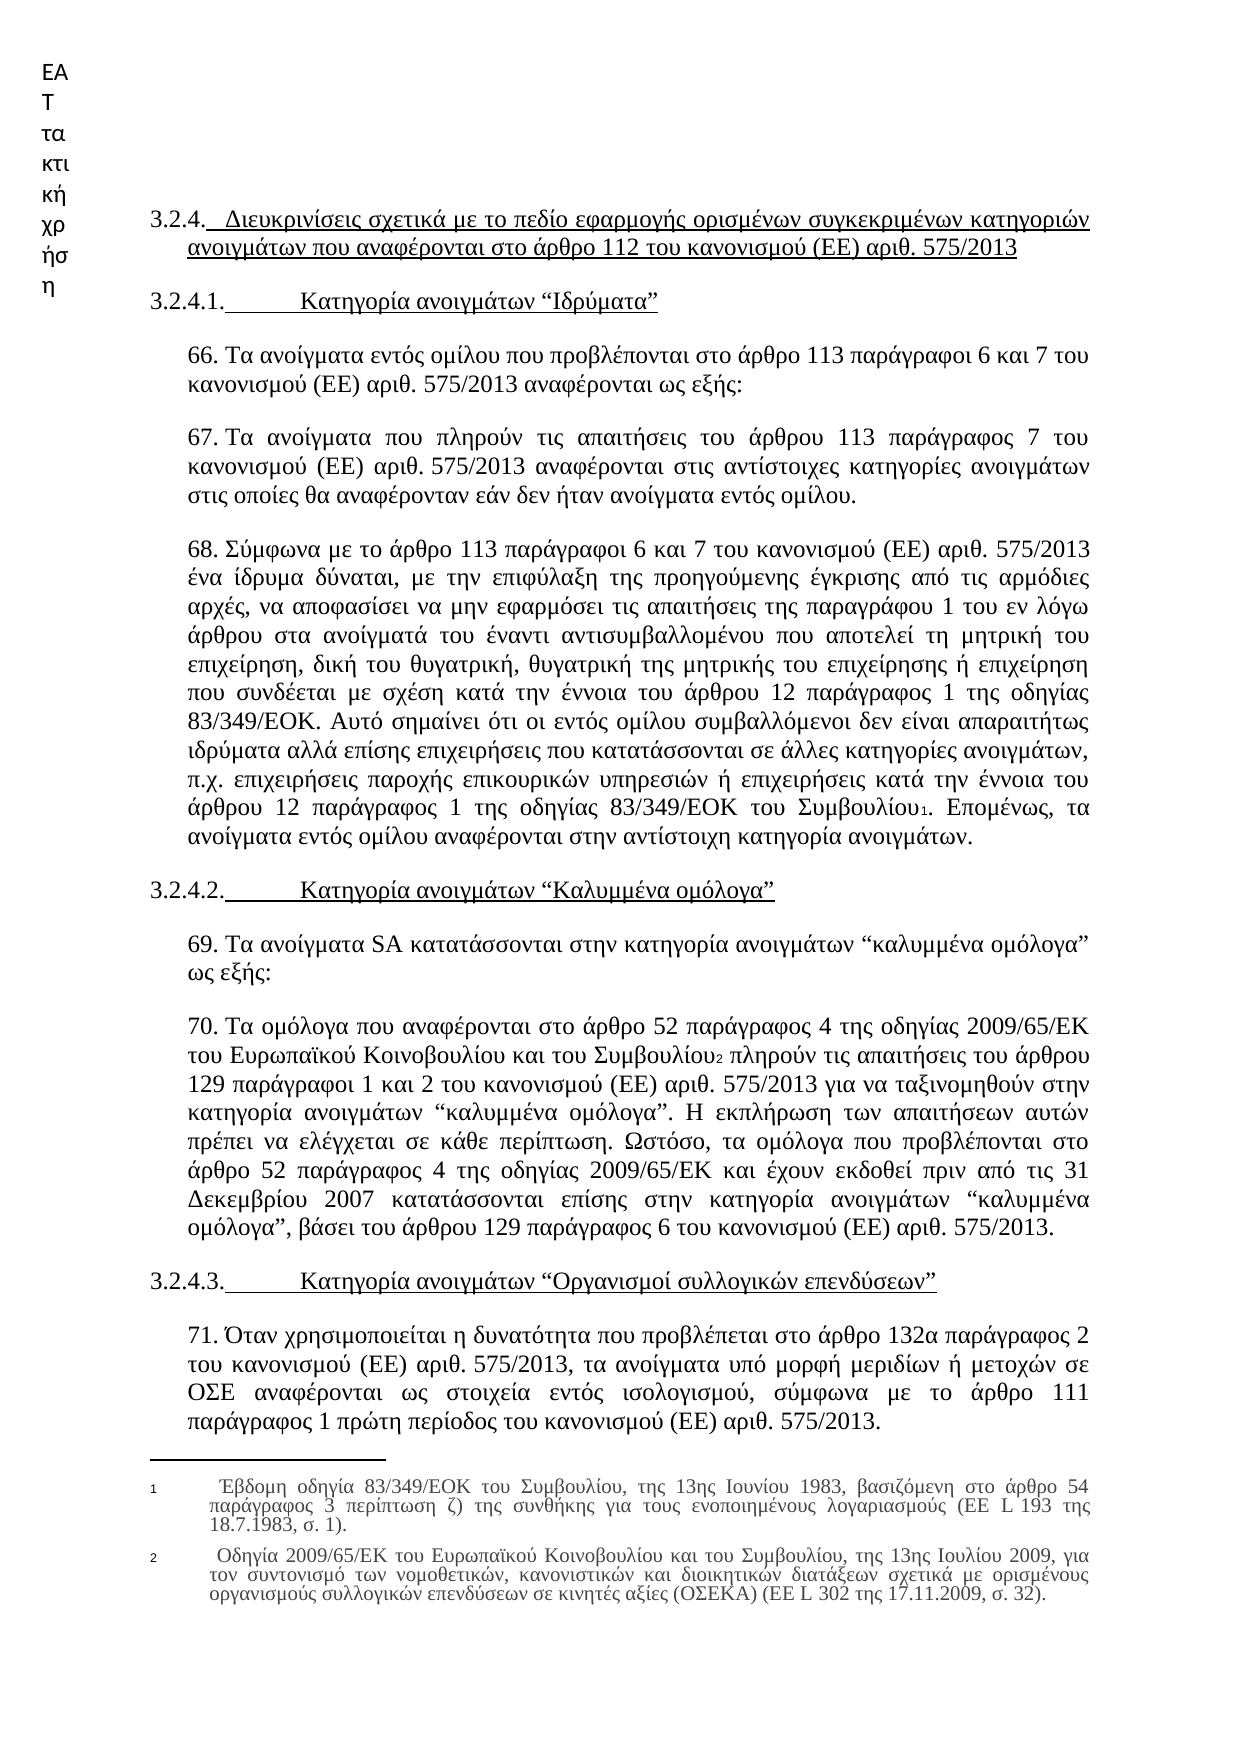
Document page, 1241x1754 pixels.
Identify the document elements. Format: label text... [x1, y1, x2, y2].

list 3.2.4. Διευκρινίσεις σχετικά με το πεδίο εφαρμογής ορισμένων συγκεκριμένων κατηγοριών ανοιγμάτων που αναφέρονται στο άρθρο 112 του κανονισμού (ΕΕ) αριθ. 575/2013 [150, 204, 1090, 261]
list 3.2.4.2. Κατηγορία ανοιγμάτων “Καλυμμένα ομόλογα” [150, 875, 1090, 904]
list 3.2.4.3. Κατηγορία ανοιγμάτων “Οργανισμοί συλλογικών επενδύσεων” [150, 1266, 1090, 1295]
list 3.2.4.1. Κατηγορία ανοιγμάτων “Ιδρύματα” [150, 286, 1090, 315]
